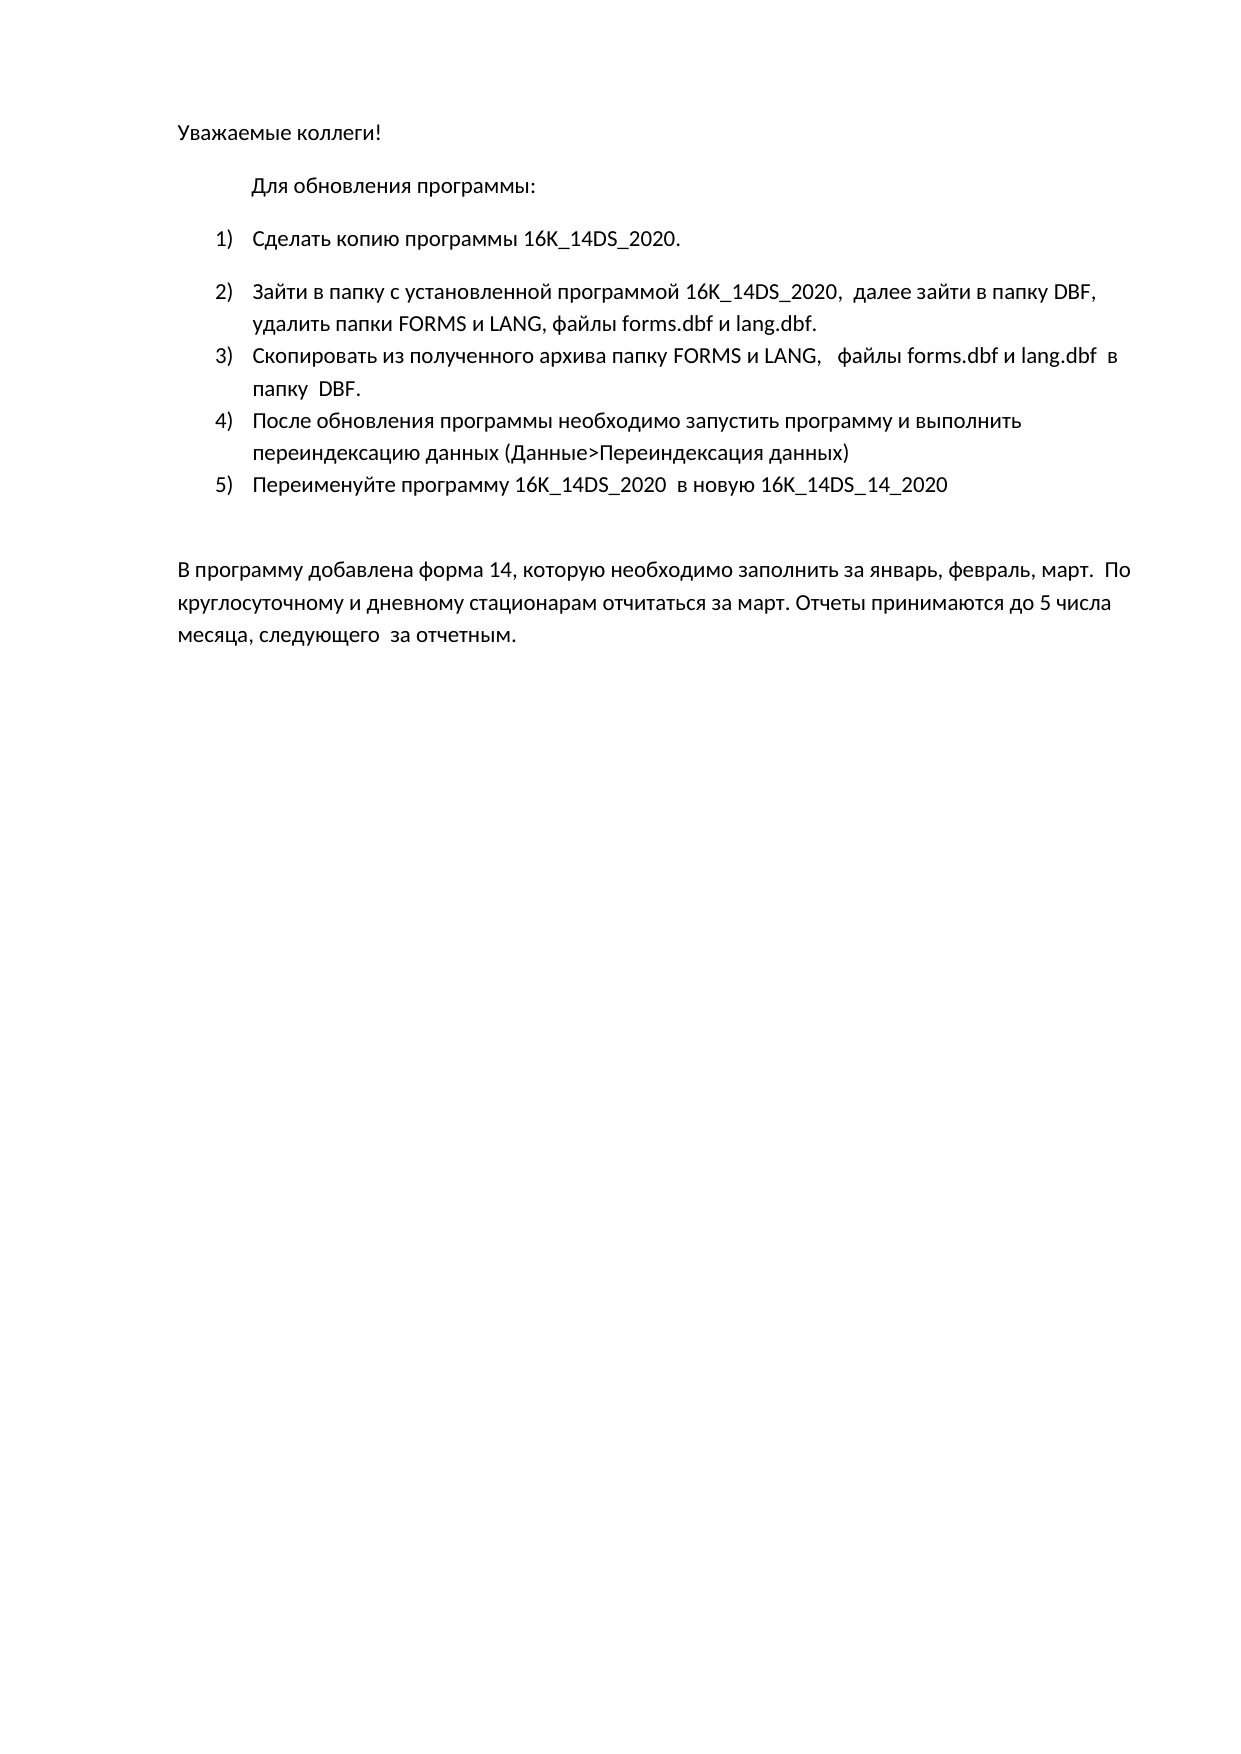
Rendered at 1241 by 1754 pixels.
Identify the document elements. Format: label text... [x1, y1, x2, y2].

text Уважаемые коллеги! [177, 118, 1152, 146]
list Переименуйте программу 16K_14DS_2020 в новую 16K_14DS_14_2020 [215, 470, 1152, 498]
list Зайти в папку c установленной программой 16K_14DS_2020, далее зайти в папку DBF, удалить папки FORMS и LANG, файлы forms.dbf и lang.dbf. [215, 277, 1152, 337]
list Сделать копию программы 16K_14DS_2020. [215, 224, 1152, 252]
text В программу добавлена форма 14, которую необходимо заполнить за январь, февраль, март. По круглосуточному и дневному стационарам отчитаться за март. Отчеты принимаются до 5 числа месяца, следующего за отчетным. [177, 556, 1152, 648]
text Для обновления программы: [177, 171, 1152, 199]
list Скопировать из полученного архива папку FORMS и LANG, файлы forms.dbf и lang.dbf в папку DBF. [215, 342, 1152, 402]
list После обновления программы необходимо запустить программу и выполнить переиндексацию данных (Данные>Переиндексация данных) [215, 406, 1152, 466]
